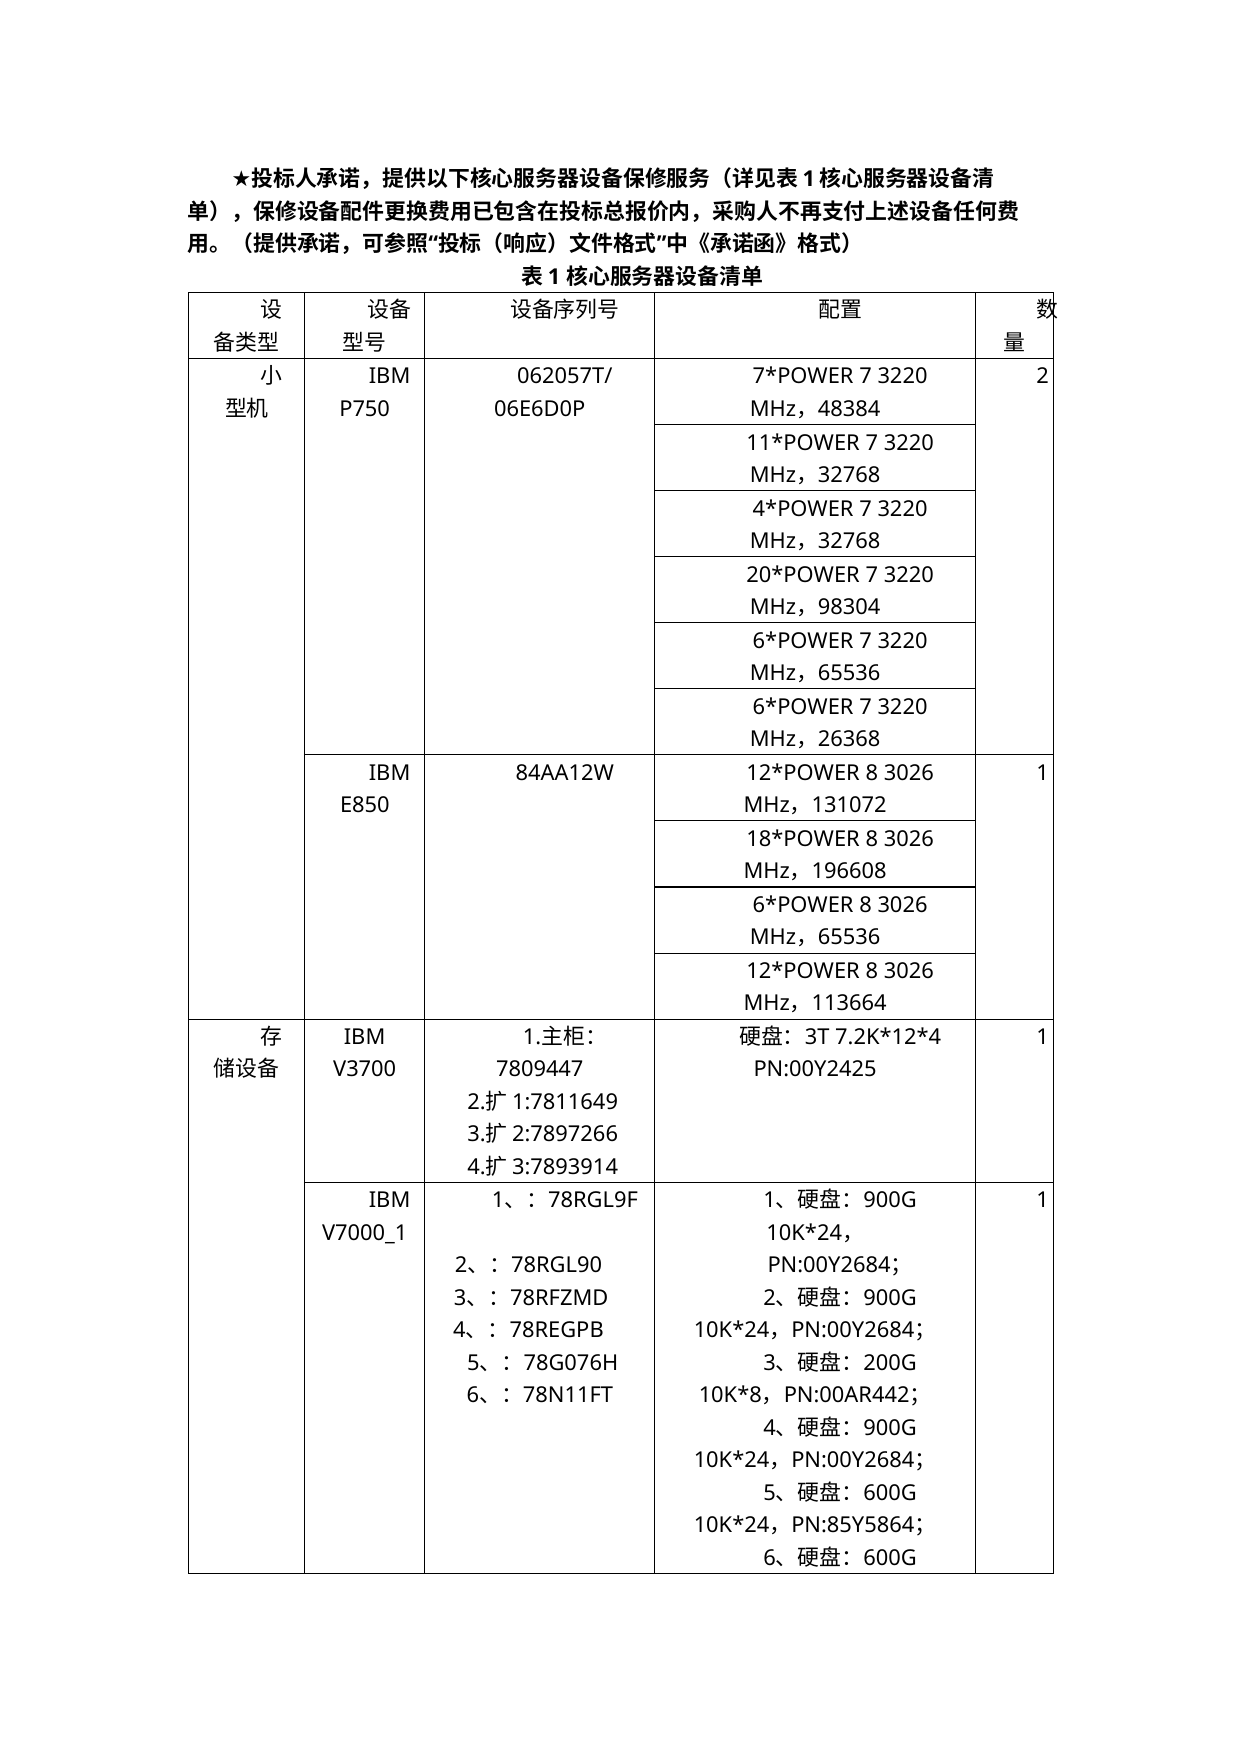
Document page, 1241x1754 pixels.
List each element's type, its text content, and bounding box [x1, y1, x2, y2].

table_cell 小型机 [189, 359, 304, 1018]
table_cell 6*POWER 7 3220 MHz，26368 [655, 689, 975, 754]
table_cell 6*POWER 8 3026 MHz，65536 [655, 888, 975, 952]
table_cell 1 [976, 755, 1053, 1018]
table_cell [655, 1183, 975, 1573]
table_cell IBM V3700 [305, 1020, 424, 1182]
table_cell 18*POWER 8 3026 MHz，196608 [655, 821, 975, 886]
table_cell IBM E850 [305, 755, 424, 1018]
table_cell 2 [976, 359, 1053, 754]
table_cell IBM V7000_1 [305, 1183, 424, 1573]
table_cell 84AA12W [425, 755, 654, 1018]
table_cell 1 [976, 1183, 1053, 1573]
table_cell 硬盘：3T 7.2K*12*4 PN:00Y2425 [655, 1020, 975, 1182]
table_header 设备类型 [189, 293, 304, 358]
table_cell 1.主柜：7809447 2.扩1:7811649 3.扩2:7897266 4.扩3:7893914 [425, 1020, 654, 1182]
table_cell 7*POWER 7 3220 MHz，48384 [655, 359, 975, 424]
table_header 设备型号 [305, 293, 424, 358]
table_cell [425, 1183, 654, 1573]
table_cell 20*POWER 7 3220 MHz，98304 [655, 557, 975, 622]
text ★投标人承诺，提供以下核心服务器设备保修服务（详见表1核心服务器设备清单），保修设备配件更换费用已包含在投标总报价内，采购人不再支付上述设备任何费用。（提供承诺，可参照“投标（响应）文件格式”中《承诺函》格式） [187, 162, 1053, 259]
table_cell 4*POWER 7 3220 MHz，32768 [655, 491, 975, 556]
table_cell 12*POWER 8 3026 MHz，131072 [655, 755, 975, 820]
table_header 配置 [655, 293, 975, 358]
table_header 数量 [976, 293, 1053, 358]
table_cell 12*POWER 8 3026 MHz，113664 [655, 954, 975, 1018]
table_cell 6*POWER 7 3220 MHz，65536 [655, 623, 975, 688]
table_cell 存储设备 [189, 1020, 304, 1573]
table_cell 11*POWER 7 3220 MHz，32768 [655, 425, 975, 490]
table_header 设备序列号 [425, 293, 654, 358]
table_cell 1 [976, 1020, 1053, 1182]
table_cell 062057T/06E6D0P [425, 359, 654, 754]
table_cell IBM P750 [305, 359, 424, 754]
text 表1 核心服务器设备清单 [187, 259, 1053, 292]
